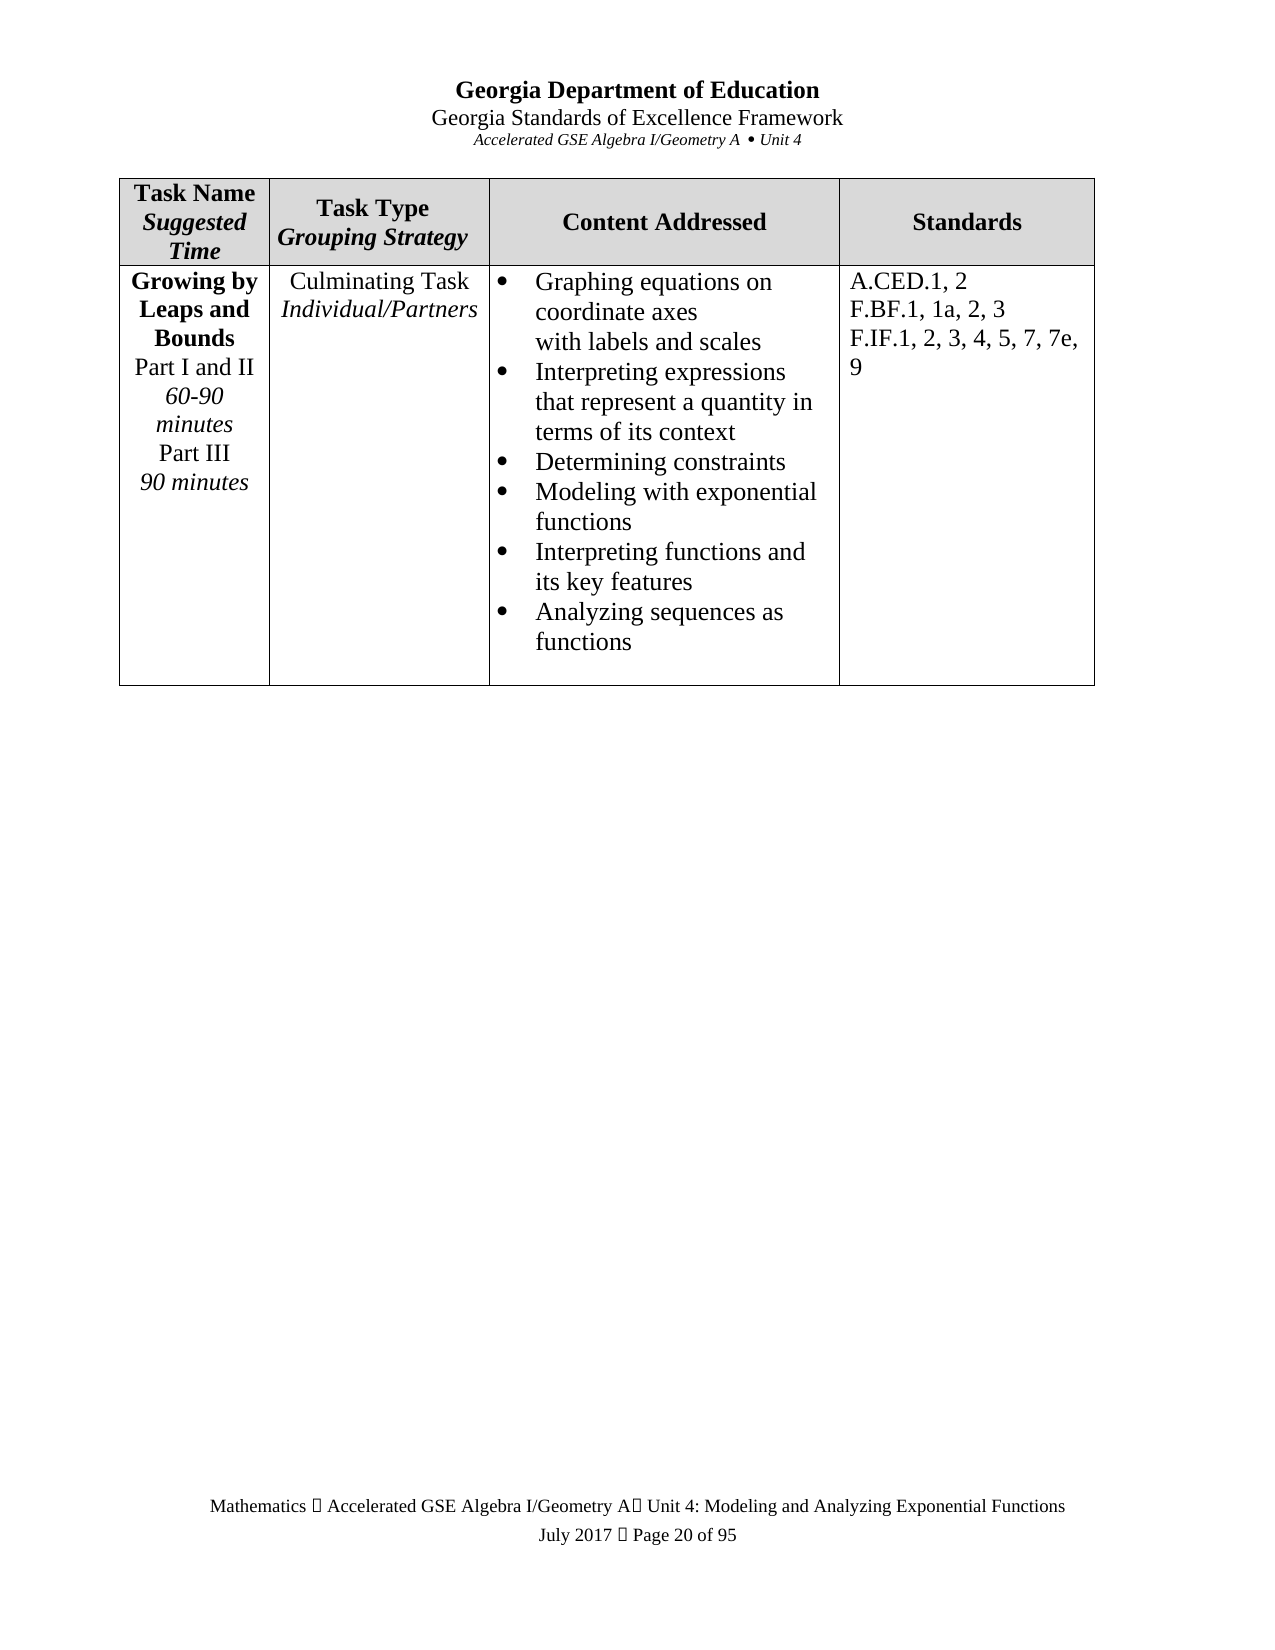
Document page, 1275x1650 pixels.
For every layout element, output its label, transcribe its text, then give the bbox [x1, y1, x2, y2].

table_cell Growing by Leaps and Bounds Part I and II 60-90 minutes Part III 90 minutes [120, 266, 269, 684]
table_header Content Addressed [490, 179, 839, 265]
table_cell Culminating Task Individual/Partners [270, 266, 489, 684]
table_header Task Name Suggested Time [120, 179, 269, 265]
table_cell A.CED.1, 2 F.BF.1, 1a, 2, 3 F.IF.1, 2, 3, 4, 5, 7, 7e, 9 [840, 266, 1094, 684]
table_header Standards [840, 179, 1094, 265]
table_cell Graphing equations on coordinate axes with labels and scales Interpreting expressions that represent a quantity in terms of its context Determining constraints Modeling with exponential functions Interpreting functions and its key features Analyzing sequences as functions [490, 266, 839, 684]
table_header Task Type Grouping Strategy [270, 179, 489, 265]
